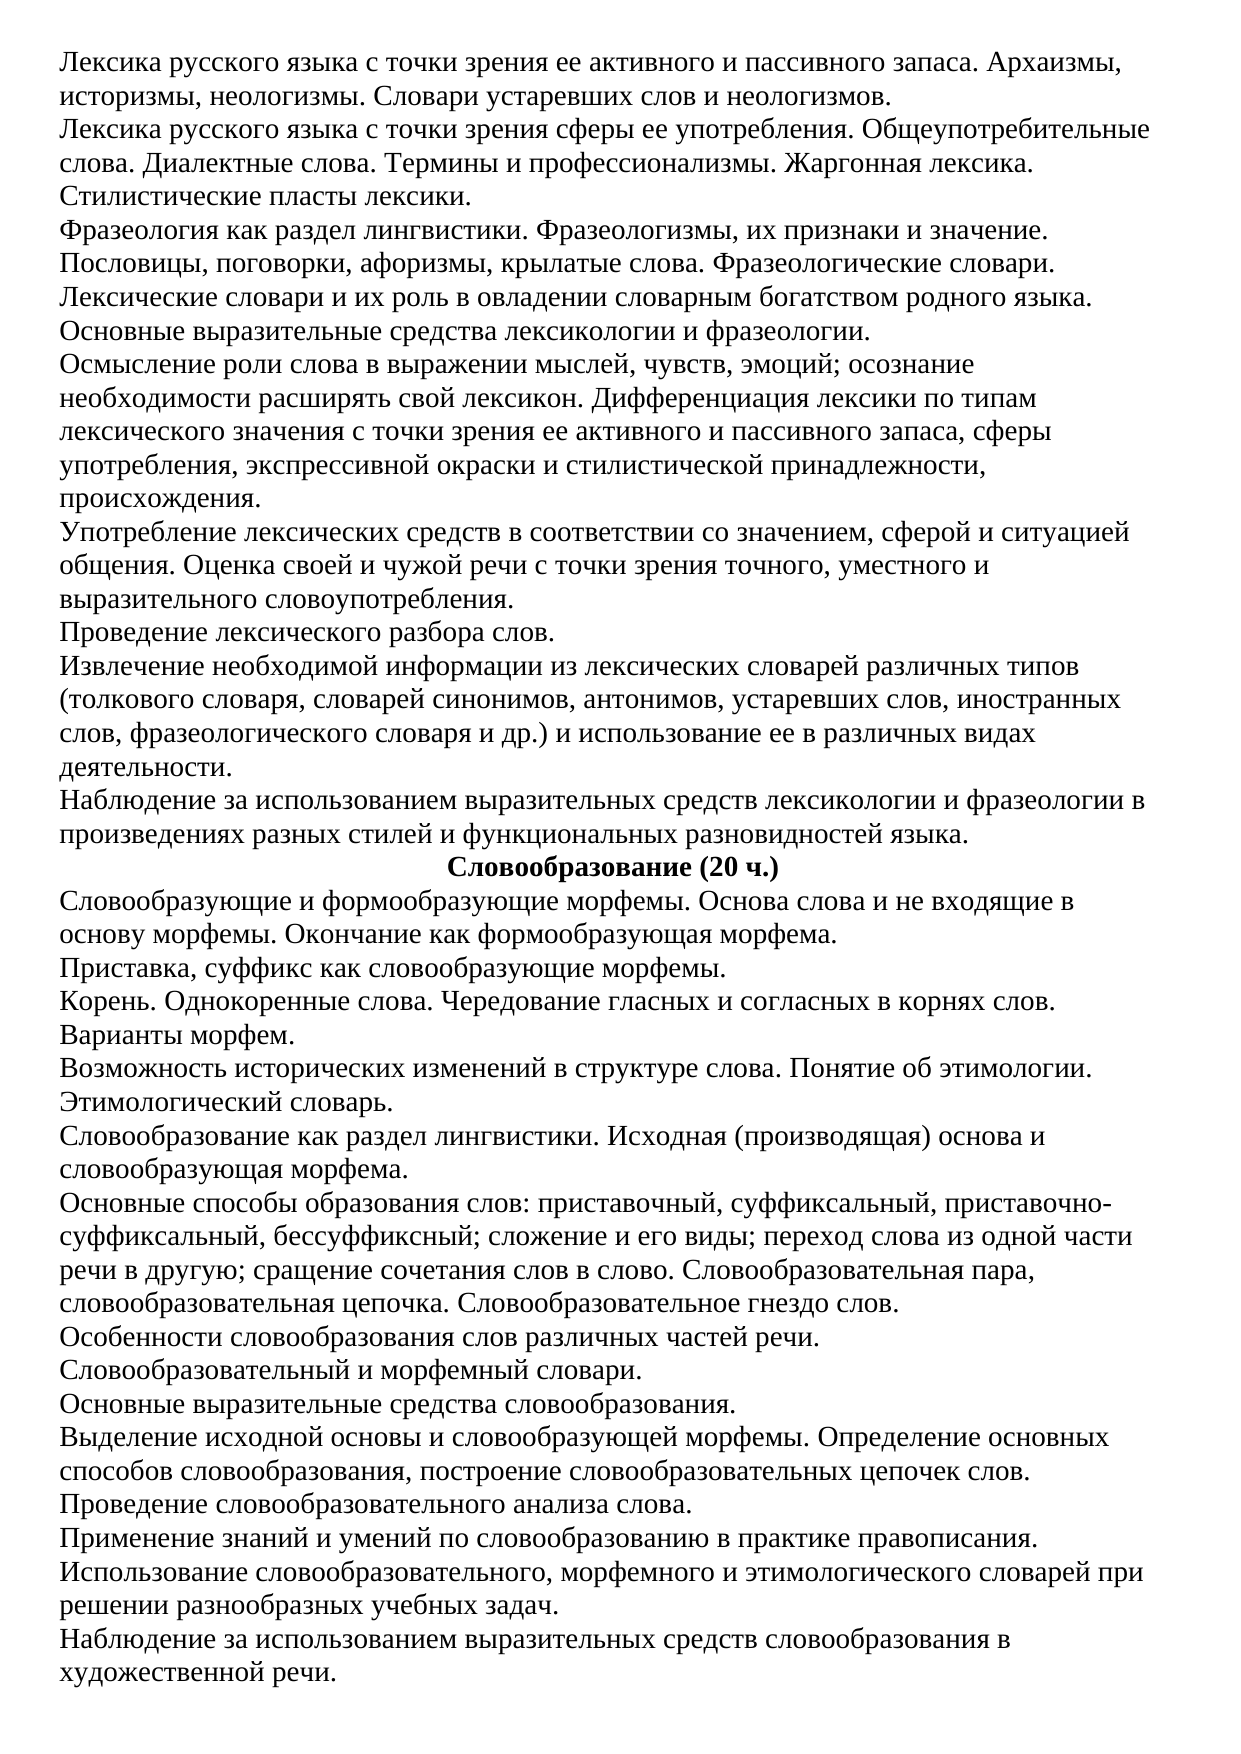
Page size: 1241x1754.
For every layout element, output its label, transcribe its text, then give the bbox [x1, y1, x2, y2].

text Особенности словообразования слов различных частей речи. [59, 1319, 1166, 1352]
text Возможность исторических изменений в структуре слова. Понятие об этимологии. Этимологический словарь. [59, 1051, 1166, 1118]
text Лексические словари и их роль в овладении словарным богатством родного языка. [59, 279, 1166, 313]
text Использование словообразовательного, морфемного и этимологического словарей при решении разнообразных учебных задач. [59, 1554, 1166, 1621]
text Осмысление роли слова в выражении мыслей, чувств, эмоций; осознание необходимости расширять свой лексикон. Дифференциация лексики по типам лексического значения с точки зрения ее активного и пассивного запаса, сферы употребления, экспрессивной окраски и стилистической принадлежности, происхождения. [59, 346, 1166, 514]
text Применение знаний и умений по словообразованию в практике правописания. [59, 1520, 1166, 1554]
text Наблюдение за использованием выразительных средств лексикологии и фразеологии в произведениях разных стилей и функциональных разновидностей языка. [59, 782, 1166, 849]
text Извлечение необходимой информации из лексических словарей различных типов (толкового словаря, словарей синонимов, антонимов, устаревших слов, иностранных слов, фразеологического словаря и др.) и использование ее в различных видах деятельности. [59, 648, 1166, 782]
text Фразеология как раздел лингвистики. Фразеологизмы, их признаки и значение. Пословицы, поговорки, афоризмы, крылатые слова. Фразеологические словари. [59, 212, 1166, 279]
text Основные способы образования слов: приставочный, суффиксальный, приставочно-суффиксальный, бессуффиксный; сложение и его виды; переход слова из одной части речи в другую; сращение сочетания слов в слово. Словообразовательная пара, словообразовательная цепочка. Словообразовательное гнездо слов. [59, 1185, 1166, 1319]
text Употребление лексических средств в соответствии со значением, сферой и ситуацией общения. Оценка своей и чужой речи с точки зрения точного, уместного и выразительного словоупотребления. [59, 514, 1166, 614]
text Словообразование (20 ч.) [59, 849, 1166, 883]
text Основные выразительные средства словообразования. [59, 1386, 1166, 1419]
text Словообразующие и формообразующие морфемы. Основа слова и не входящие в основу морфемы. Окончание как формообразующая морфема. [59, 883, 1166, 950]
text Выделение исходной основы и словообразующей морфемы. Определение основных способов словообразования, построение словообразовательных цепочек слов. Проведение словообразовательного анализа слова. [59, 1419, 1166, 1520]
text Приставка, суффикс как словообразующие морфемы. [59, 950, 1166, 983]
text Корень. Однокоренные слова. Чередование гласных и согласных в корнях слов. Варианты морфем. [59, 983, 1166, 1051]
text Основные выразительные средства лексикологии и фразеологии. [59, 313, 1166, 346]
text Лексика русского языка с точки зрения сферы ее употребления. Общеупотребительные слова. Диалектные слова. Термины и профессионализмы. Жаргонная лексика. [59, 111, 1166, 178]
text Стилистические пласты лексики. [59, 178, 1166, 212]
text Лексика русского языка с точки зрения ее активного и пассивного запаса. Архаизмы, историзмы, неологизмы. Словари устаревших слов и неологизмов. [59, 44, 1166, 111]
text Словообразование как раздел лингвистики. Исходная (производящая) основа и словообразующая морфема. [59, 1118, 1166, 1185]
text Проведение лексического разбора слов. [59, 614, 1166, 648]
text Словообразовательный и морфемный словари. [59, 1352, 1166, 1386]
text Наблюдение за использованием выразительных средств словообразования в художественной речи. [59, 1621, 1166, 1688]
